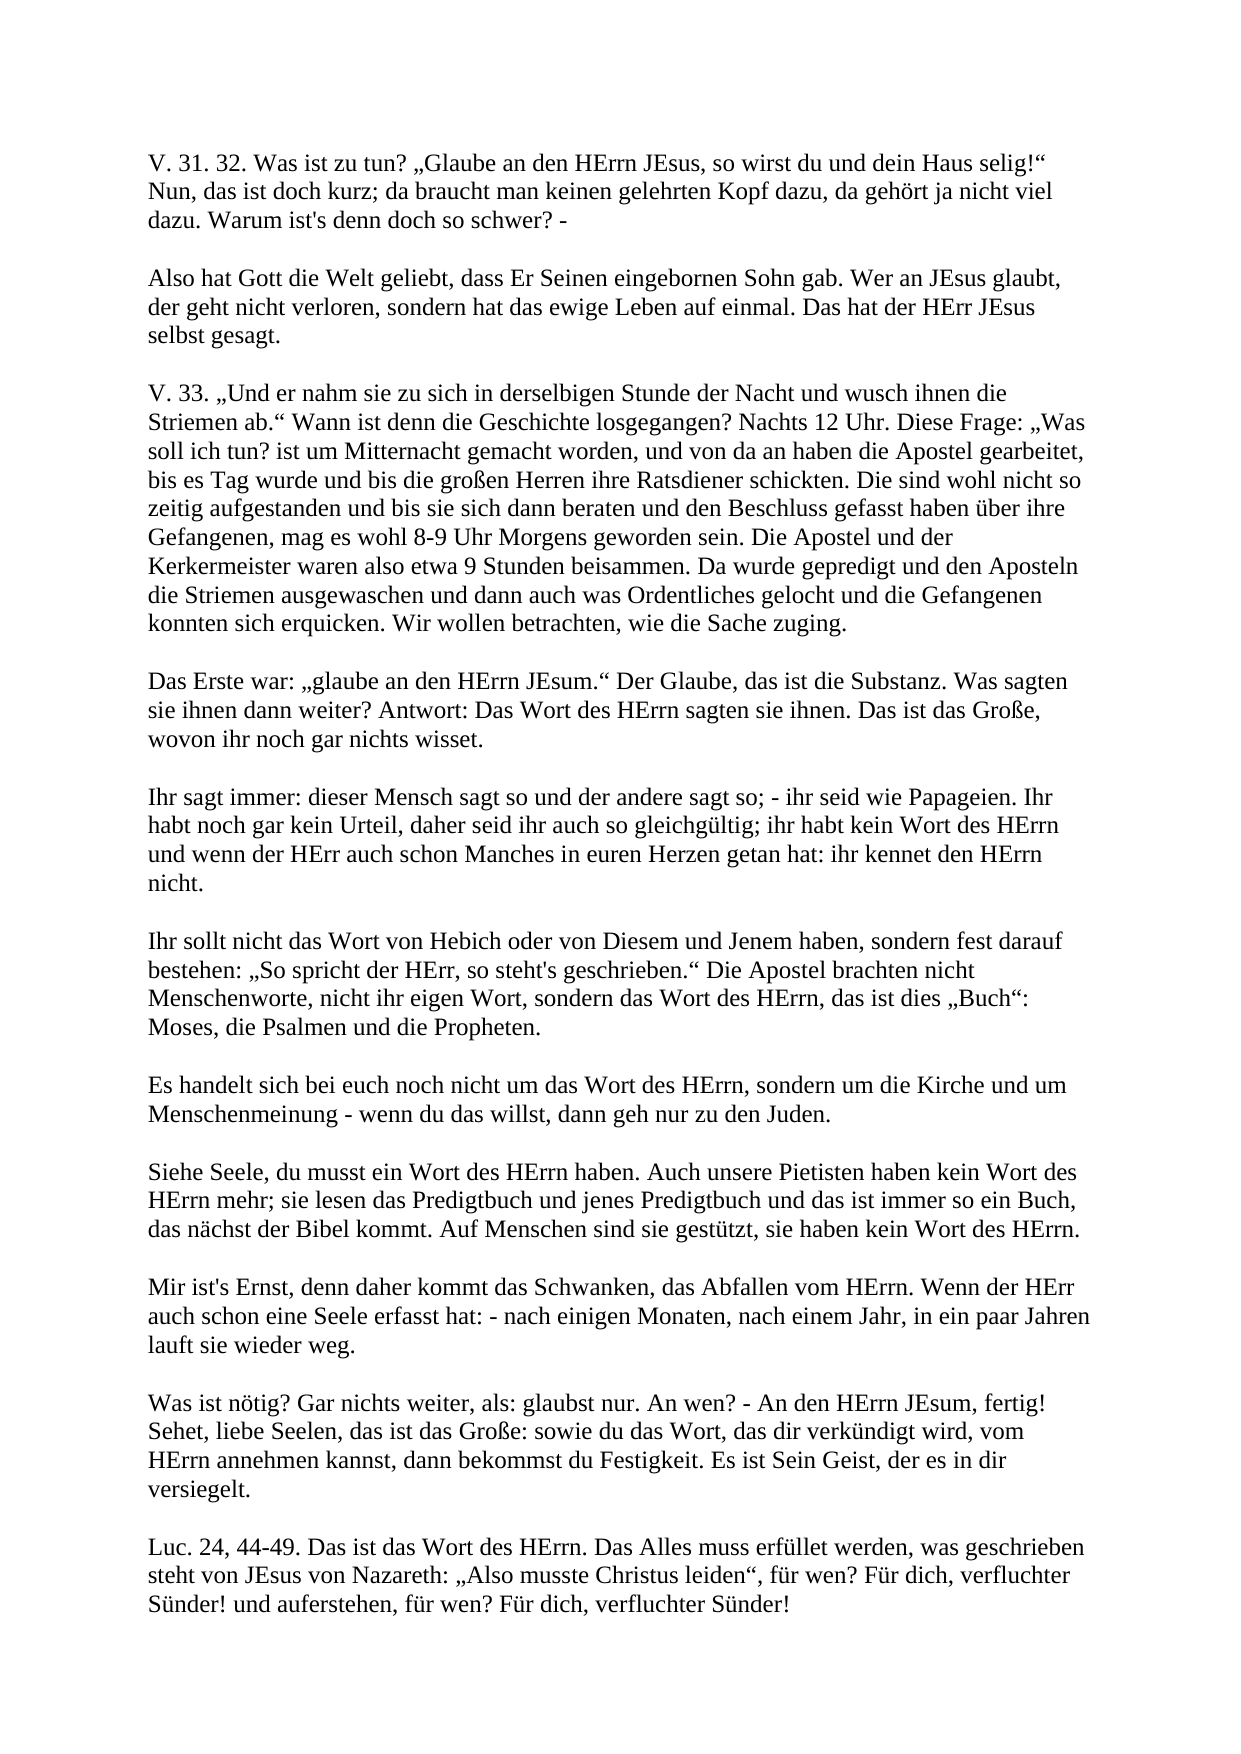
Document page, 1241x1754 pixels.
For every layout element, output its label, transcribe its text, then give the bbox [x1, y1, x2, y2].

text Also hat Gott die Welt geliebt, dass Er Seinen eingebornen Sohn gab. Wer an JEsus glaubt, der geht nicht verloren, sondern hat das ewige Leben auf einmal. Das hat der HErr JEsus selbst gesagt. [148, 263, 1093, 349]
text Es handelt sich bei euch noch nicht um das Wort des HErrn, sondern um die Kirche und um Menschenmeinung - wenn du das willst, dann geh nur zu den Juden. [148, 1070, 1093, 1128]
text Mir ist's Ernst, denn daher kommt das Schwanken, das Abfallen vom HErrn. Wenn der HErr auch schon eine Seele erfasst hat: - nach einigen Monaten, nach einem Jahr, in ein paar Jahren lauft sie wieder weg. [148, 1272, 1093, 1358]
text Siehe Seele, du musst ein Wort des HErrn haben. Auch unsere Pietisten haben kein Wort des HErrn mehr; sie lesen das Predigtbuch und jenes Predigtbuch und das ist immer so ein Buch, das nächst der Bibel kommt. Auf Menschen sind sie gestützt, sie haben kein Wort des HErrn. [148, 1157, 1093, 1243]
text Was ist nötig? Gar nichts weiter, als: glaubst nur. An wen? - An den HErrn JEsum, fertig! Sehet, liebe Seelen, das ist das Große: sowie du das Wort, das dir verkündigt wird, vom HErrn annehmen kannst, dann bekommst du Festigkeit. Es ist Sein Geist, der es in dir versiegelt. [148, 1388, 1093, 1503]
text Ihr sagt immer: dieser Mensch sagt so und der andere sagt so; - ihr seid wie Papageien. Ihr habt noch gar kein Urteil, daher seid ihr auch so gleichgültig; ihr habt kein Wort des HErrn und wenn der HErr auch schon Manches in euren Herzen getan hat: ihr kennet den HErrn nicht. [148, 782, 1093, 897]
text Ihr sollt nicht das Wort von Hebich oder von Diesem und Jenem haben, sondern fest darauf bestehen: „So spricht der HErr, so steht's geschrieben.“ Die Apostel brachten nicht Menschenworte, nicht ihr eigen Wort, sondern das Wort des HErrn, das ist dies „Buch“: Moses, die Psalmen und die Propheten. [148, 926, 1093, 1041]
text Luc. 24, 44-49. Das ist das Wort des HErrn. Das Alles muss erfüllet werden, was geschrieben steht von JEsus von Nazareth: „Also musste Christus leiden“, für wen? Für dich, verfluchter Sünder! und auferstehen, für wen? Für dich, verfluchter Sünder! [148, 1532, 1093, 1618]
text V. 33. „Und er nahm sie zu sich in derselbigen Stunde der Nacht und wusch ihnen die Striemen ab.“ Wann ist denn die Geschichte losgegangen? Nachts 12 Uhr. Diese Frage: „Was soll ich tun? ist um Mitternacht gemacht worden, und von da an haben die Apostel gearbeitet, bis es Tag wurde und bis die großen Herren ihre Ratsdiener schickten. Die sind wohl nicht so zeitig aufgestanden und bis sie sich dann beraten und den Beschluss gefasst haben über ihre Gefangenen, mag es wohl 8-9 Uhr Morgens geworden sein. Die Apostel und der Kerkermeister waren also etwa 9 Stunden beisammen. Da wurde gepredigt und den Aposteln die Striemen ausgewaschen und dann auch was Ordentliches gelocht und die Gefangenen konnten sich erquicken. Wir wollen betrachten, wie die Sache zuging. [148, 378, 1093, 637]
text V. 31. 32. Was ist zu tun? „Glaube an den HErrn JEsus, so wirst du und dein Haus selig!“ Nun, das ist doch kurz; da braucht man keinen gelehrten Kopf dazu, da gehört ja nicht viel dazu. Warum ist's denn doch so schwer? - [148, 148, 1093, 234]
text Das Erste war: „glaube an den HErrn JEsum.“ Der Glaube, das ist die Substanz. Was sagten sie ihnen dann weiter? Antwort: Das Wort des HErrn sagten sie ihnen. Das ist das Große, wovon ihr noch gar nichts wisset. [148, 666, 1093, 753]
